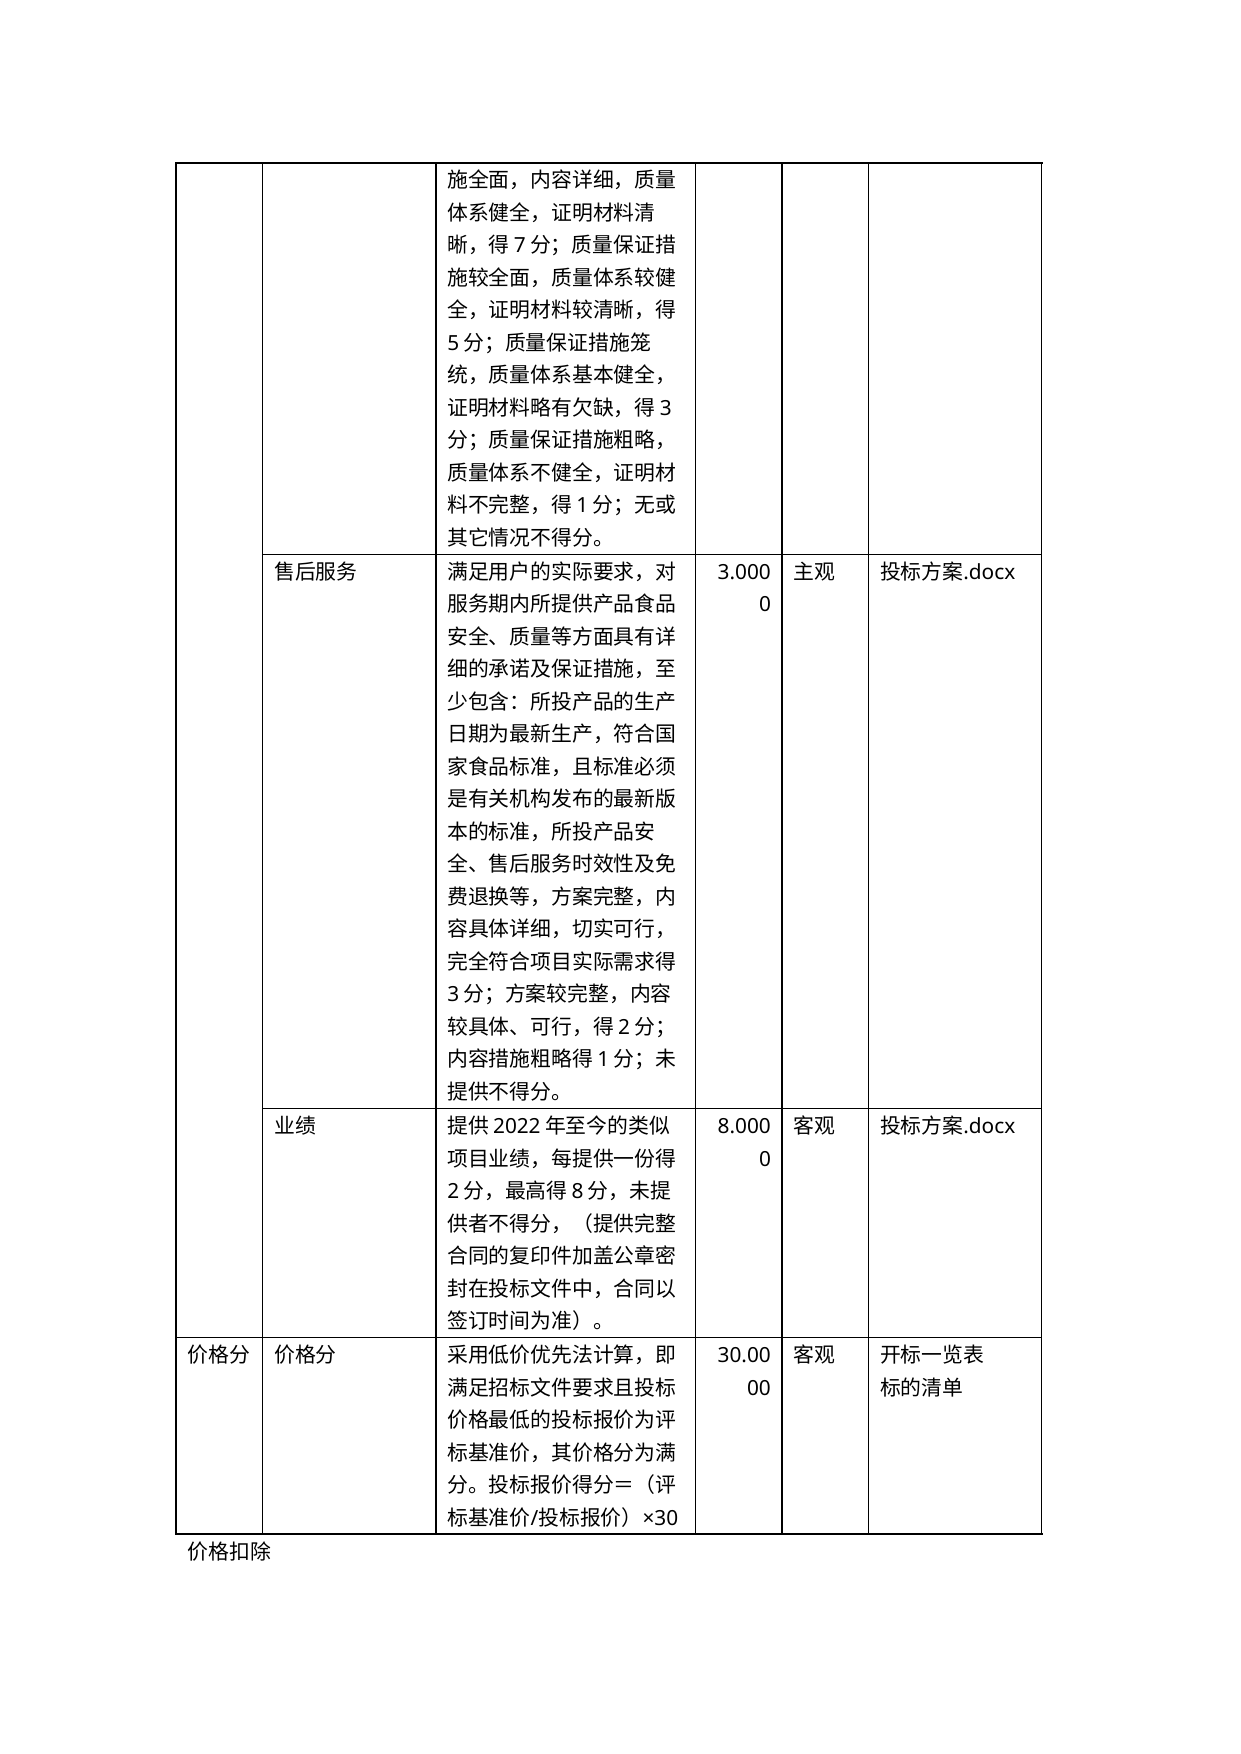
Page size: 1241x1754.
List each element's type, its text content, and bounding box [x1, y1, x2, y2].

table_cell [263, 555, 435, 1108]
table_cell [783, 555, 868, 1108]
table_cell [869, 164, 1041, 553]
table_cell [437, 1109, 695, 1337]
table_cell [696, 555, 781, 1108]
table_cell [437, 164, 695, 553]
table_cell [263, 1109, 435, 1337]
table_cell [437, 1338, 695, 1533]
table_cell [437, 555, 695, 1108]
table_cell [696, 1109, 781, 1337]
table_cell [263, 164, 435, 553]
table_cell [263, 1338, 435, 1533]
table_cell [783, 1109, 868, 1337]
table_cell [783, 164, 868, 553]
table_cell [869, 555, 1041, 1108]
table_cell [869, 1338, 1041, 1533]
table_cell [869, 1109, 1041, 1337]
text 价格扣除 [187, 1535, 1053, 1567]
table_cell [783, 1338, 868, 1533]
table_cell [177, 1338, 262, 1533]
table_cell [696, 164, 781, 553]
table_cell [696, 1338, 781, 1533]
